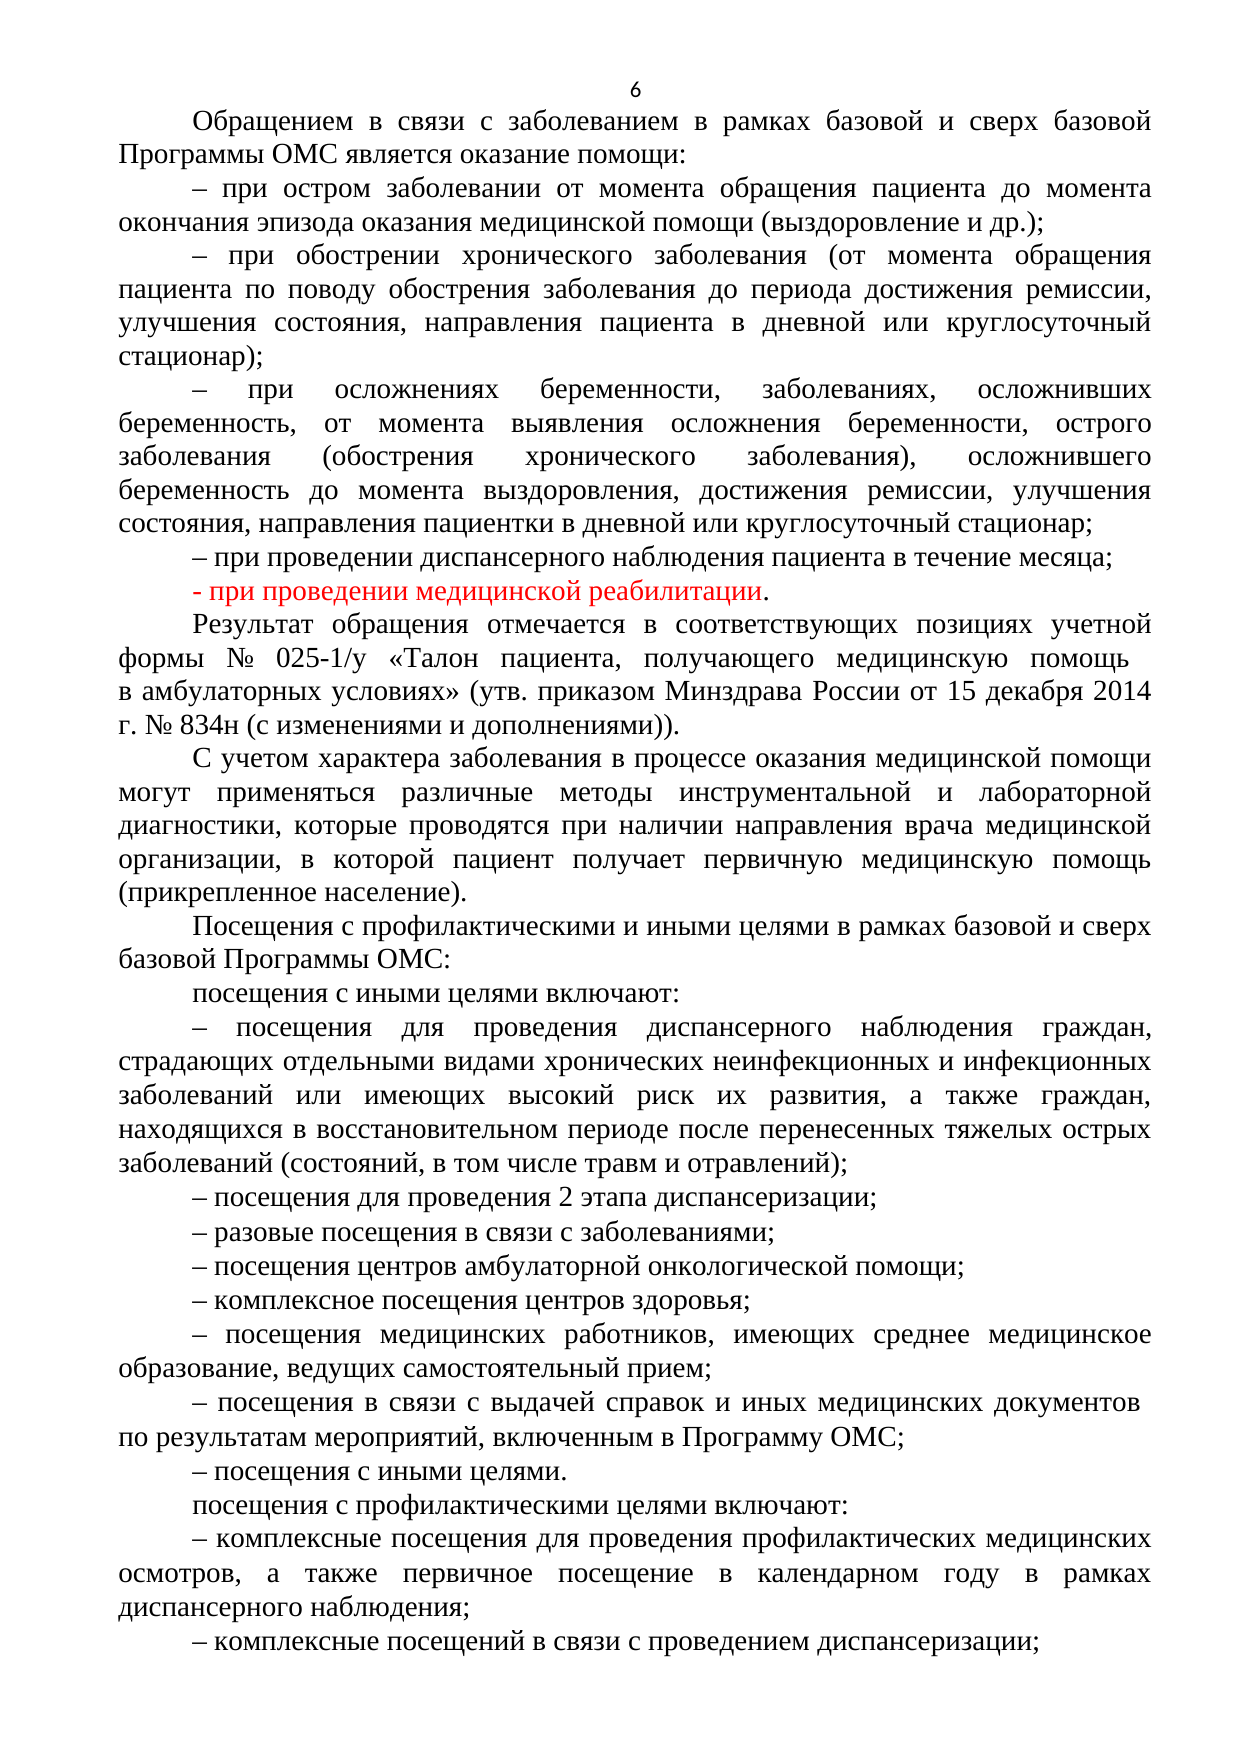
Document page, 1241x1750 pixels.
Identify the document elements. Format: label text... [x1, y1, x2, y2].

text – посещения медицинских работников, имеющих среднее медицинское образование, ведущих самостоятельный прием; [118, 1316, 1152, 1384]
text - при проведении медицинской реабилитации. [118, 573, 1152, 606]
text – посещения центров амбулаторной онкологической помощи; [118, 1248, 1152, 1281]
text – комплексные посещения для проведения профилактических медицинских осмотров, а также первичное посещение в календарном году в рамках диспансерного наблюдения; [118, 1521, 1152, 1622]
text посещения с профилактическими целями включают: [118, 1487, 1152, 1521]
text – комплексное посещения центров здоровья; [118, 1282, 1152, 1316]
text – разовые посещения в связи с заболеваниями; [118, 1214, 1152, 1247]
text посещения с иными целями включают: [118, 975, 1152, 1009]
text – посещения в связи с выдачей справок и иных медицинских документов по результатам мероприятий, включенным в Программу ОМС; [118, 1384, 1152, 1452]
text – при осложнениях беременности, заболеваниях, осложнивших беременность, от момента выявления осложнения беременности, острого заболевания (обострения хронического заболевания), осложнившего беременность до момента выздоровления, достижения ремиссии, улучшения состояния, направления пациентки в дневной или круглосуточный стационар; [118, 371, 1152, 539]
text Обращением в связи с заболеванием в рамках базовой и сверх базовой Программы ОМС является оказание помощи: [118, 103, 1152, 170]
text – посещения для проведения диспансерного наблюдения граждан, страдающих отдельными видами хронических неинфекционных и инфекционных заболеваний или имеющих высокий риск их развития, а также граждан, находящихся в восстановительном периоде после перенесенных тяжелых острых заболеваний (состояний, в том числе травм и отравлений); [118, 1009, 1152, 1179]
text – посещения с иными целями. [118, 1453, 1152, 1486]
text – посещения для проведения 2 этапа диспансеризации; [118, 1179, 1152, 1213]
text – при обострении хронического заболевания (от момента обращения пациента по поводу обострения заболевания до периода достижения ремиссии, улучшения состояния, направления пациента в дневной или круглосуточный стационар); [118, 237, 1152, 371]
text Результат обращения отмечается в соответствующих позициях учетной формы № 025-1/у «Талон пациента, получающего медицинскую помощь в амбулаторных условиях» (утв. приказом Минздрава России от 15 декабря 2014 г. № 834н (с изменениями и дополнениями)). [118, 606, 1152, 740]
text – комплексные посещений в связи с проведением диспансеризации; [118, 1623, 1152, 1657]
text С учетом характера заболевания в процессе оказания медицинской помощи могут применяться различные методы инструментальной и лабораторной диагностики, которые проводятся при наличии направления врача медицинской организации, в которой пациент получает первичную медицинскую помощь (прикрепленное население). [118, 740, 1152, 908]
text Посещения с профилактическими и иными целями в рамках базовой и сверх базовой Программы ОМС: [118, 908, 1152, 975]
text – при проведении диспансерного наблюдения пациента в течение месяца; [118, 539, 1152, 573]
text – при остром заболевании от момента обращения пациента до момента окончания эпизода оказания медицинской помощи (выздоровление и др.); [118, 170, 1152, 237]
